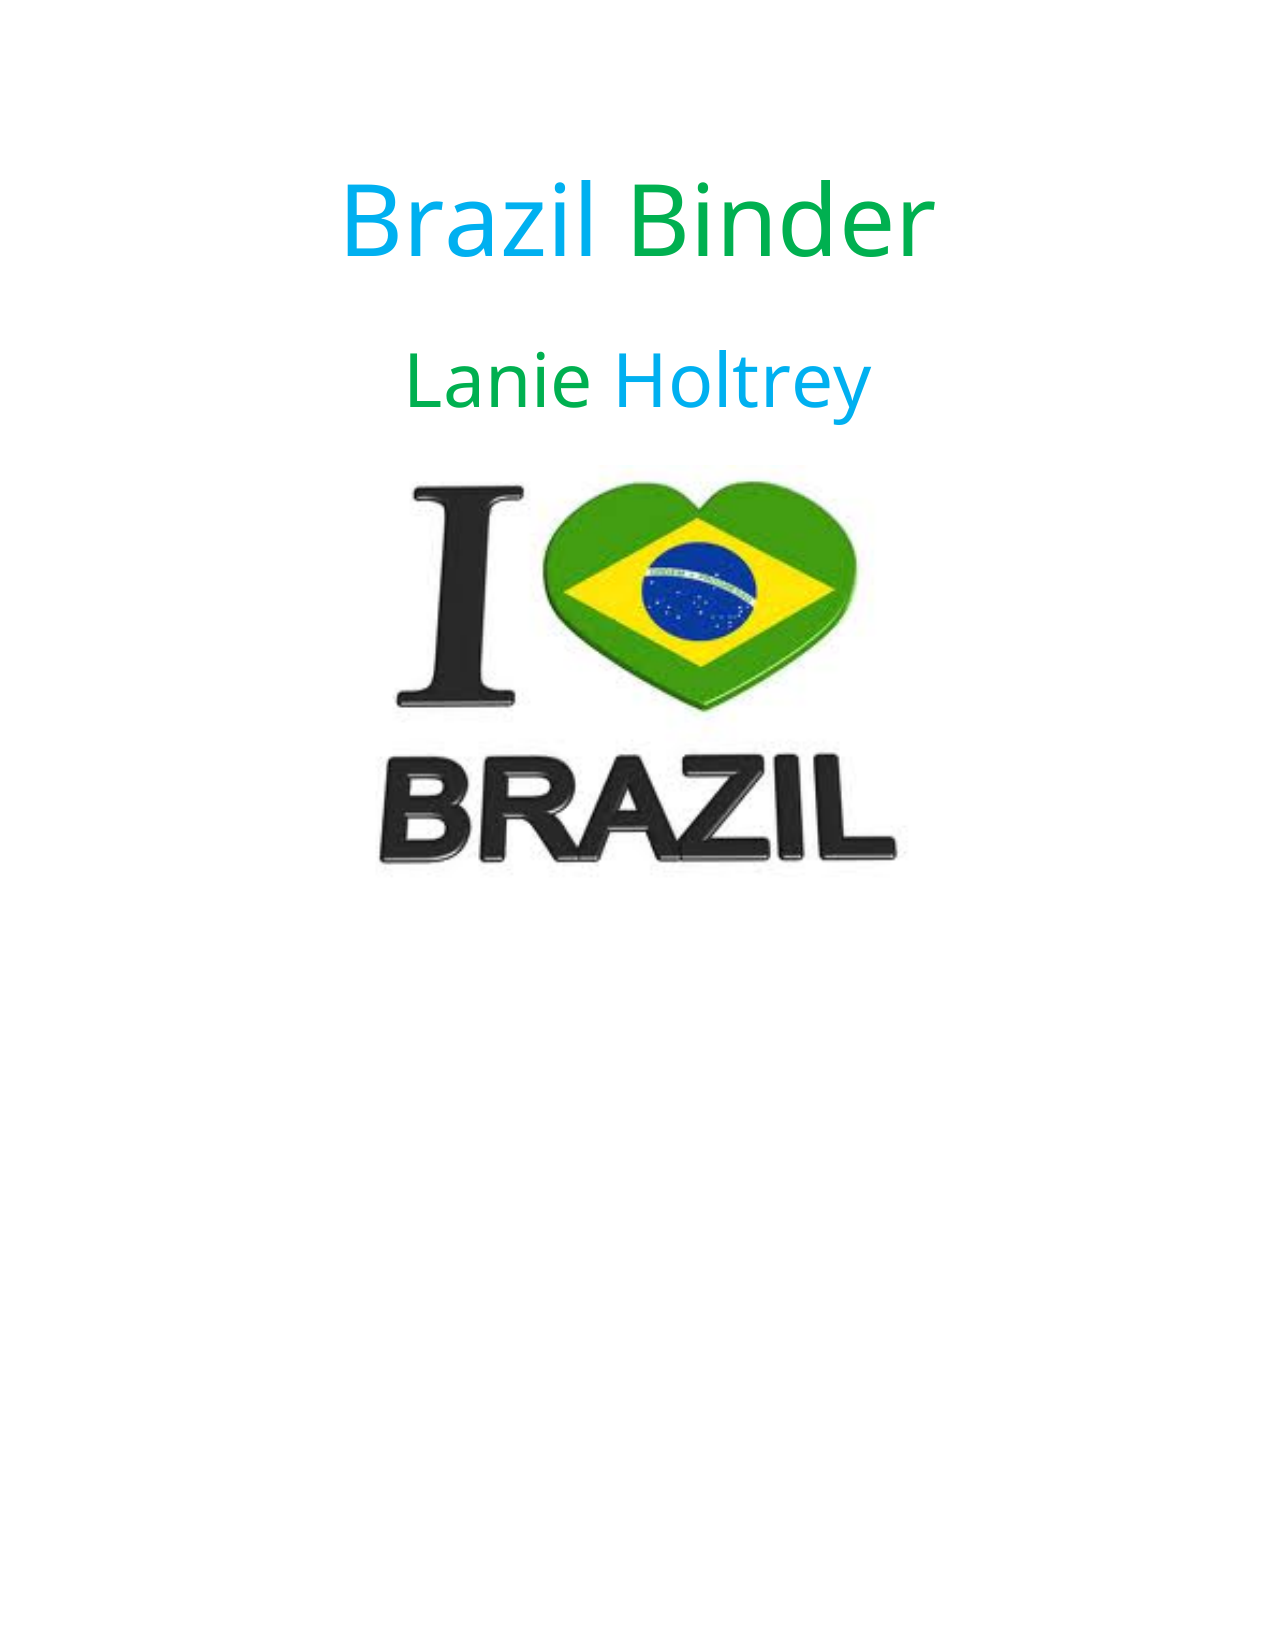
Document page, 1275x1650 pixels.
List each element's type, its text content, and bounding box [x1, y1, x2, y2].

text Lanie Holtrey [150, 327, 1125, 430]
text Brazil Binder [150, 150, 1125, 286]
picture [359, 465, 917, 882]
